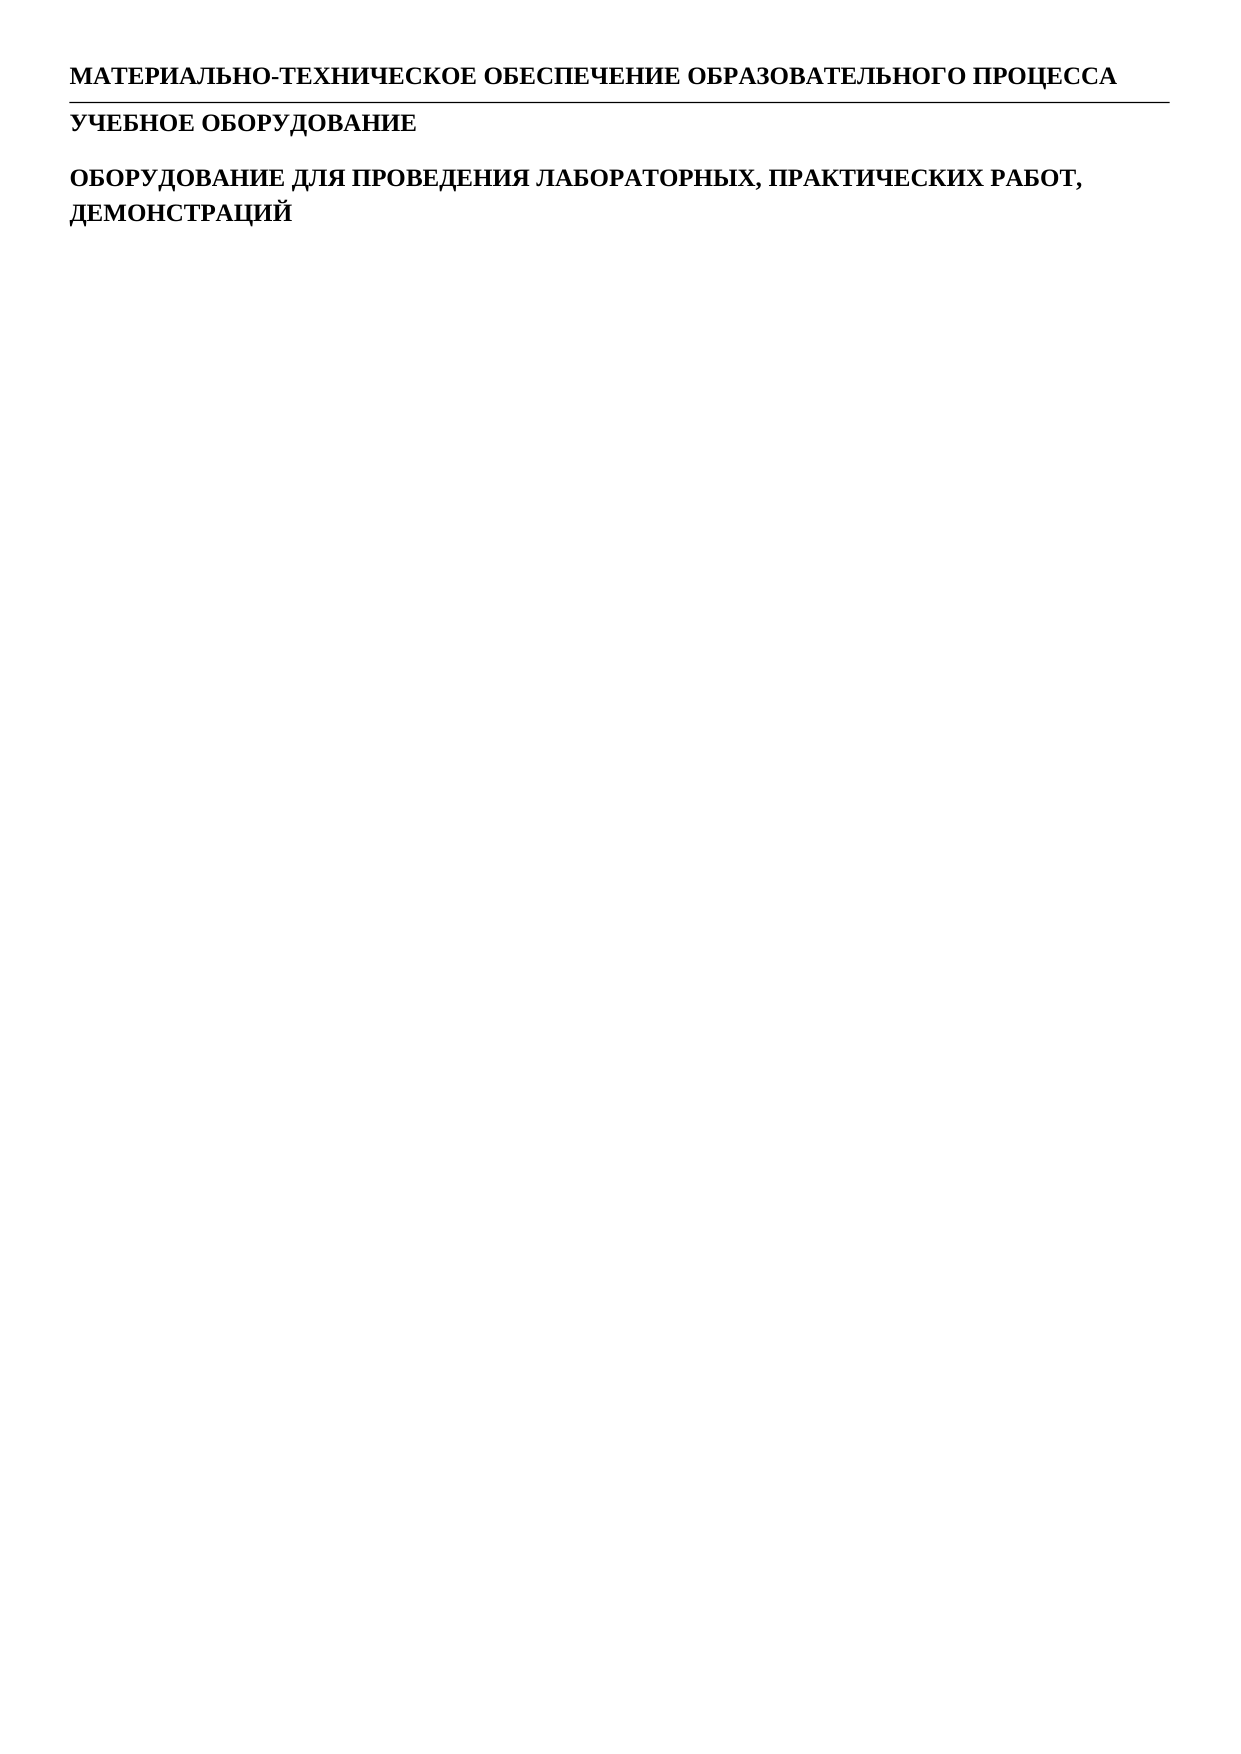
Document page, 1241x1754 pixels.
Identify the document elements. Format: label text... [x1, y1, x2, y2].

subtitle ОБОРУДОВАНИЕ ДЛЯ ПРОВЕДЕНИЯ ЛАБОРАТОРНЫХ, ПРАКТИЧЕСКИХ РАБОТ, ДЕМОНСТРАЦИЙ [69, 163, 1182, 227]
subtitle МАТЕРИАЛЬНО-ТЕХНИЧЕСКОЕ ОБЕСПЕЧЕНИЕ ОБРАЗОВАТЕЛЬНОГО ПРОЦЕССА [69, 61, 1182, 90]
text УЧЕБНОЕ ОБОРУДОВАНИЕ [69, 108, 1182, 137]
